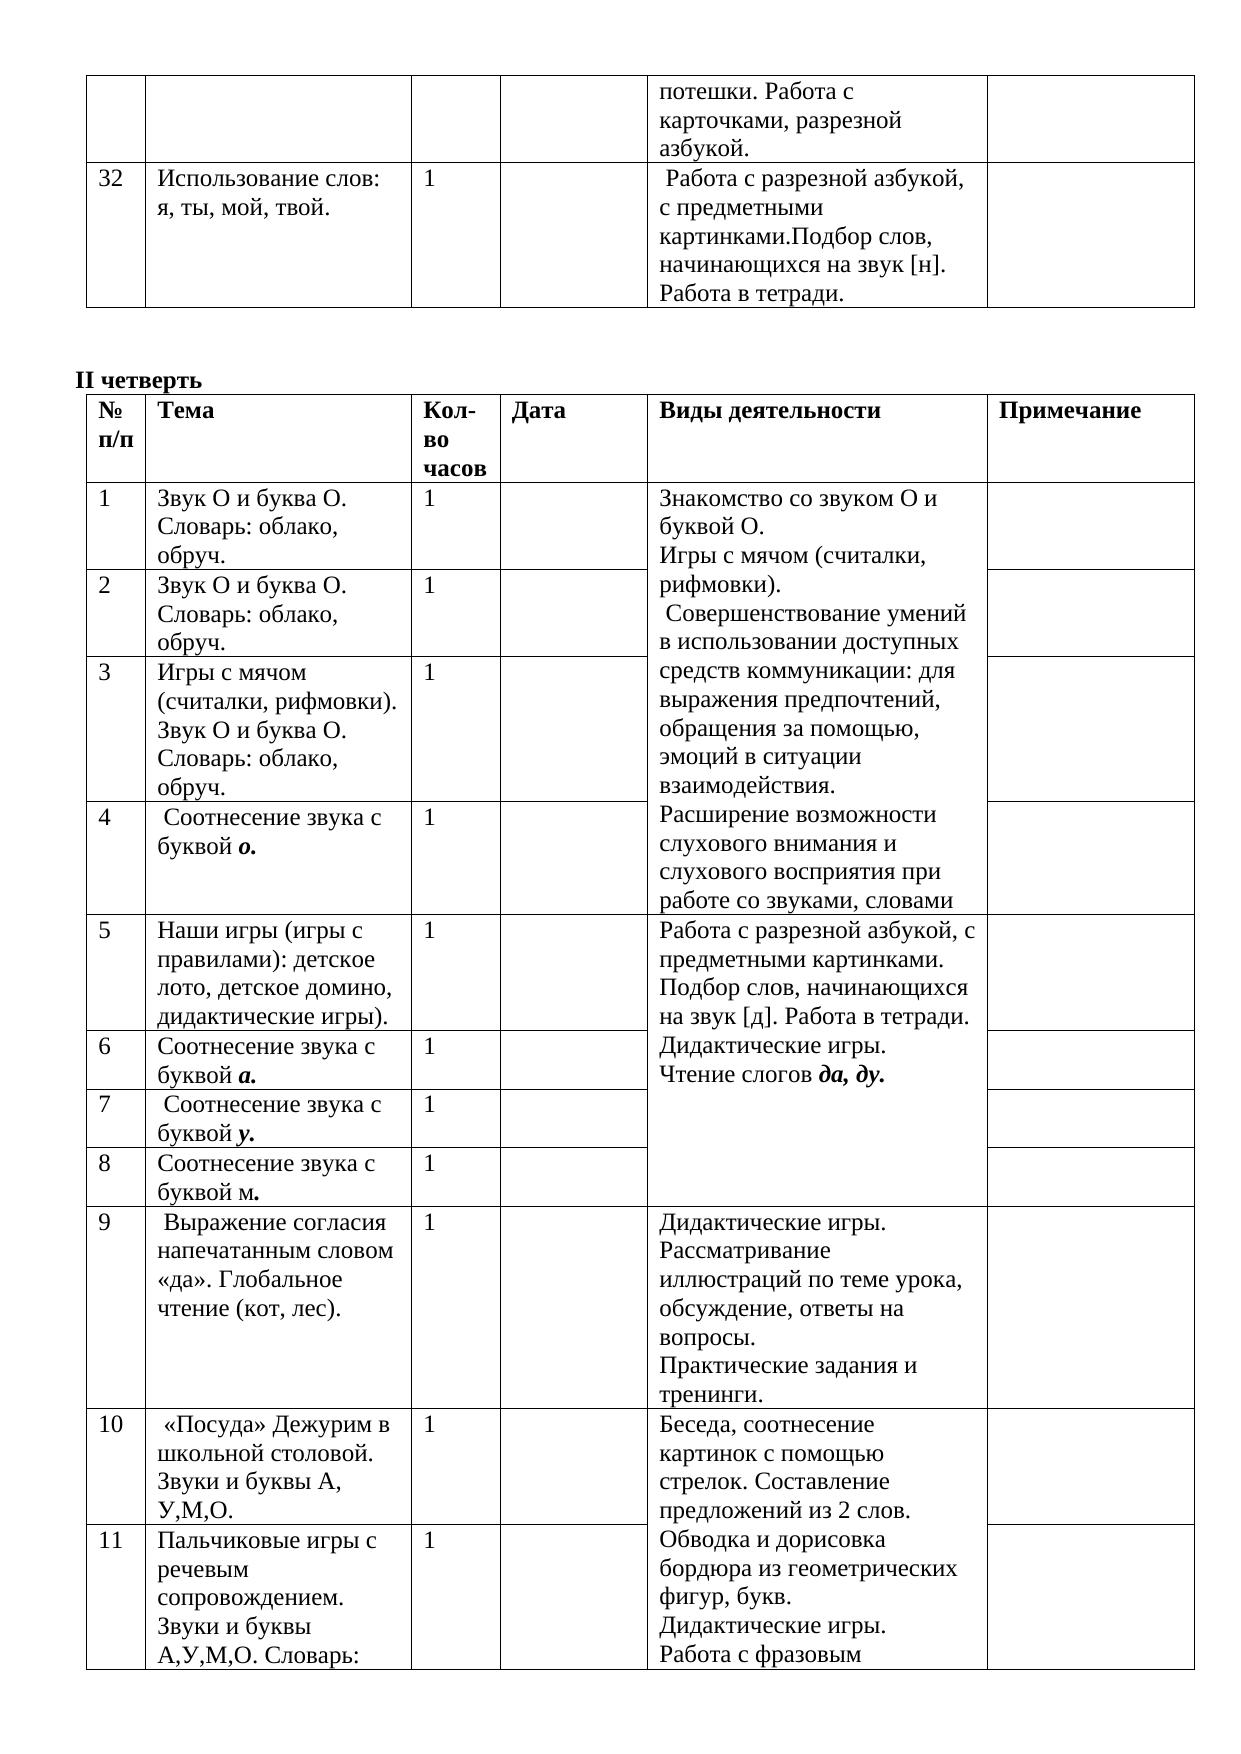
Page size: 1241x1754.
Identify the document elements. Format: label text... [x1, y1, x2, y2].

table_cell [988, 802, 1194, 914]
table_cell [501, 570, 647, 656]
table_cell Наши игры (игры с правилами): детское лото, детское домино, дидактические игры). [146, 915, 411, 1030]
table_cell 5 [87, 915, 145, 1030]
table_cell [501, 483, 647, 569]
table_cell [146, 76, 411, 162]
table_cell [501, 163, 647, 307]
table_cell [501, 657, 647, 801]
table_cell Дидактические игры. Рассматривание иллюстраций по теме урока, обсуждение, ответы на вопросы. Практические задания и тренинги. [648, 1207, 987, 1408]
table_cell 1 [412, 1090, 500, 1147]
table_cell 1 [412, 1148, 500, 1206]
table_cell Звук О и буква О. Словарь: облако, обруч. [146, 570, 411, 656]
table_cell Соотнесение звука с буквой у. [146, 1090, 411, 1147]
table_cell «Посуда» Дежурим в школьной столовой. Звуки и буквы А, У,М,О. [146, 1409, 411, 1524]
table_cell [501, 915, 647, 1030]
table_cell 1 [412, 1207, 500, 1408]
table_cell 4 [87, 802, 145, 914]
table_cell [988, 1148, 1194, 1206]
table_cell 7 [87, 1090, 145, 1147]
table_cell 9 [87, 1207, 145, 1408]
table_cell 2 [87, 570, 145, 656]
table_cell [146, 1525, 411, 1669]
table_cell [501, 76, 647, 162]
table_cell 1 [412, 915, 500, 1030]
table_cell Соотнесение звука с буквой о. [146, 802, 411, 914]
table_cell Выражение согласия напечатанным словом «да». Глобальное чтение (кот, лес). [146, 1207, 411, 1408]
table_cell [988, 1207, 1194, 1408]
table_cell [988, 915, 1194, 1030]
table_cell 1 [412, 76, 500, 162]
table_cell 1 [87, 483, 145, 569]
table_cell [501, 1409, 647, 1524]
table_cell 31 [87, 76, 145, 162]
table_cell 8 [87, 1148, 145, 1206]
table_header Виды деятельности [648, 395, 987, 482]
table_cell [988, 1409, 1194, 1524]
table_cell 1 [412, 1031, 500, 1088]
table_cell Работа с разрезной азбукой, с предметными картинками.Подбор слов, начинающихся на звук [н]. Работа в тетради. [648, 163, 987, 307]
table_cell 32 [87, 163, 145, 307]
table_cell [988, 76, 1194, 162]
table_cell [501, 1031, 647, 1088]
table_cell 11 [87, 1525, 145, 1669]
table_cell 1 [412, 163, 500, 307]
table_cell Беседа, соотнесение картинок с помощью стрелок. Составление предложений из 2 слов. Обводка и дорисовка бордюра из геометрических фигур, букв. Дидактические игры. Работа с фразовым конструктором. Пальчиковые игры с речевым сопровождением. Работа с речевым конструктором, работа в тетради. [648, 1409, 987, 1669]
table_cell [988, 1031, 1194, 1088]
table_cell [988, 163, 1194, 307]
table_cell 1 [412, 483, 500, 569]
table_cell Использование слов: я, ты, мой, твой. [146, 163, 411, 307]
table_cell [501, 1090, 647, 1147]
table_cell Работа с разрезной азбукой, с предметными картинками. Подбор слов, начинающихся на звук [д]. Работа в тетради. Дидактические игры. Чтение слогов да, ду. [648, 915, 987, 1206]
table_header Кол-во часов [412, 395, 500, 482]
table_header № п/п [87, 395, 145, 482]
table_cell [501, 1148, 647, 1206]
table_cell 10 [87, 1409, 145, 1524]
table_header Тема [146, 395, 411, 482]
table_cell [988, 1525, 1194, 1669]
table_cell [988, 483, 1194, 569]
table_cell 6 [87, 1031, 145, 1088]
text II четверть [75, 366, 1165, 394]
table_cell [501, 802, 647, 914]
table_cell 1 [412, 570, 500, 656]
table_cell [988, 570, 1194, 656]
table_cell Игры с мячом (считалки, рифмовки). Звук О и буква О. Словарь: облако, обруч. [146, 657, 411, 801]
table_cell Знакомство со звуком О и буквой О. Игры с мячом (считалки, рифмовки). Совершенствование умений в использовании доступных средств коммуникации: для выражения предпочтений, обращения за помощью, эмоций в ситуации взаимодействия. Расширение возможности слухового внимания и слухового восприятия при работе со звуками, словами [648, 483, 987, 914]
table_cell Соотнесение звука с буквой м. [146, 1148, 411, 1206]
table_cell 1 [412, 1525, 500, 1669]
table_cell [988, 1090, 1194, 1147]
table_cell 3 [87, 657, 145, 801]
table_cell 1 [412, 802, 500, 914]
table_cell [501, 1525, 647, 1669]
table_cell Звук О и буква О. Словарь: облако, обруч. [146, 483, 411, 569]
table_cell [648, 76, 987, 162]
table_header Примечание [988, 395, 1194, 482]
table_cell [988, 657, 1194, 801]
table_cell [501, 1207, 647, 1408]
table_cell 1 [412, 657, 500, 801]
table_cell Соотнесение звука с буквой а. [146, 1031, 411, 1088]
table_cell 1 [412, 1409, 500, 1524]
table_header Дата [501, 395, 647, 482]
